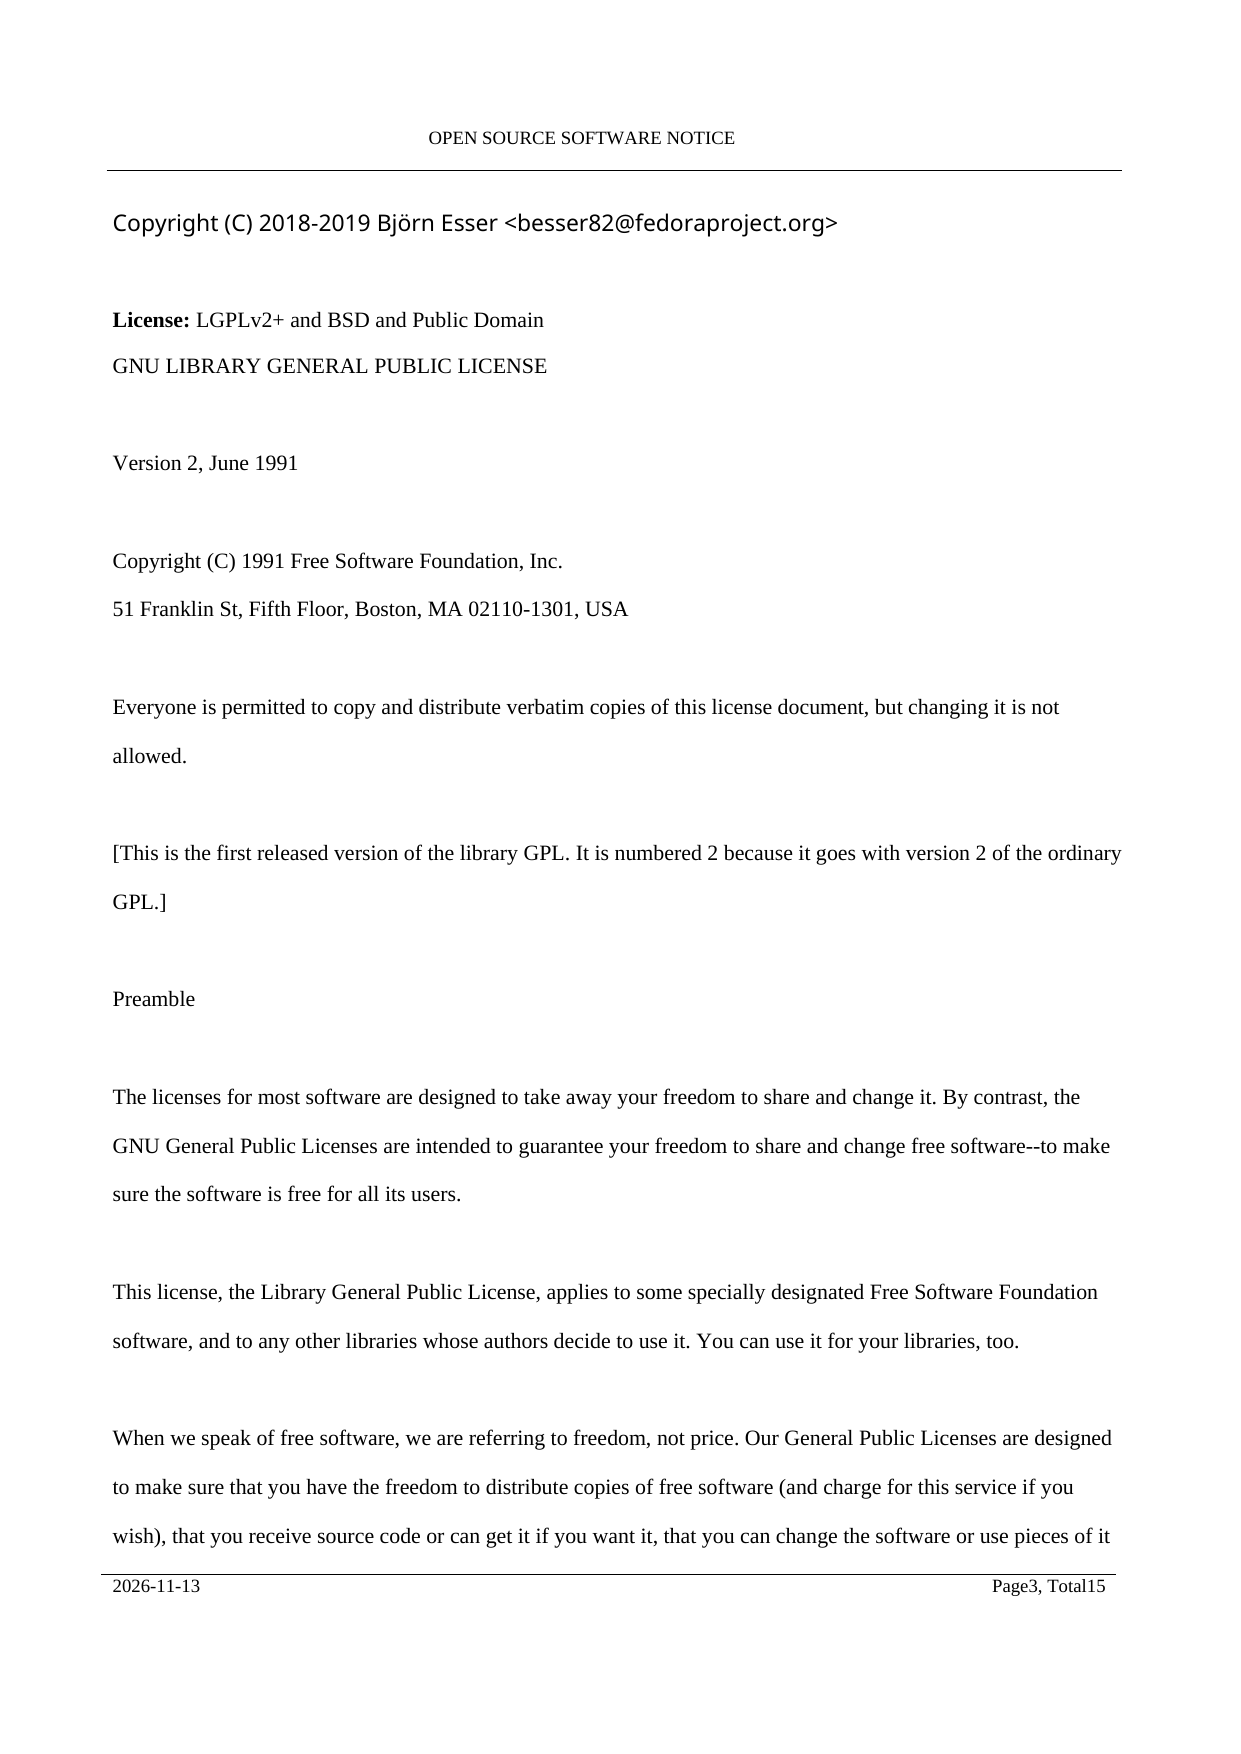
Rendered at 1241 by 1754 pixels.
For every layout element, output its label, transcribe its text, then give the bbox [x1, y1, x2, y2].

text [112, 206, 1128, 288]
text License: LGPLv2+ and BSD and Public Domain [112, 304, 1128, 336]
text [112, 349, 1128, 1551]
